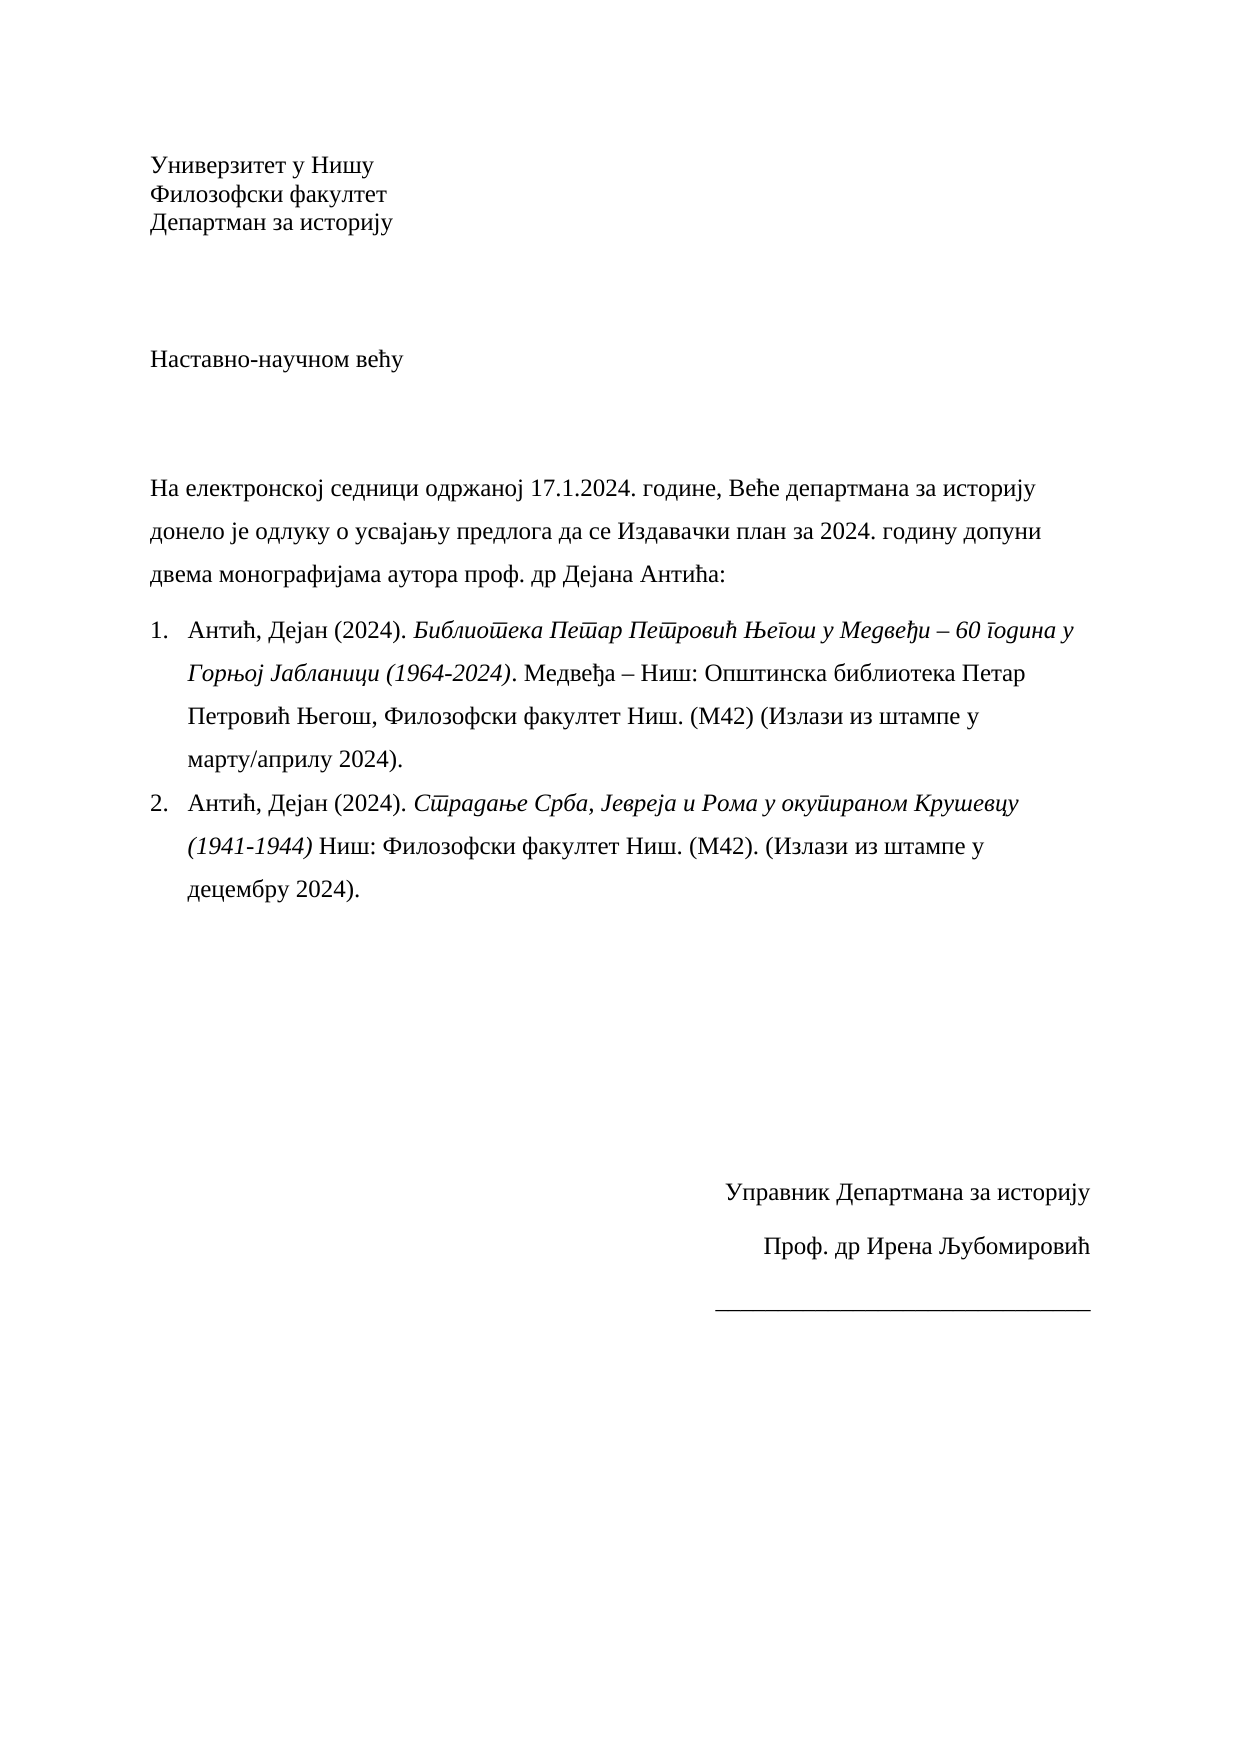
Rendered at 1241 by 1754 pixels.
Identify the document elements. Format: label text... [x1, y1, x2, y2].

text Проф. др Ирена Љубомировић [150, 1231, 1090, 1260]
text ______________________________ [150, 1285, 1090, 1314]
text Наставно-научном већу [150, 344, 1090, 373]
text Универзитет у Нишу [150, 150, 1090, 179]
list Антић, Дејан (2024). Страдање Срба, Јевреја и Рома у окупираном Крушевцу (1941-1944) Ниш: Филозофски факултет Ниш. (М42). (Излази из штампе у децембру 2024). [150, 788, 1090, 903]
text Филозофски факултет [150, 179, 1090, 207]
text Управник Департмана за историју [150, 1177, 1090, 1206]
list Антић, Дејан (2024). Библиотека Петар Петровић Његош у Медвеђи – 60 година у Горњој Јабланици (1964-2024). Медвеђа – Ниш: Општинска библиотека Петар Петровић Његош, Филозофски факултет Ниш. (М42) (Излази из штампе у марту/априлу 2024). [150, 615, 1090, 773]
text На електронској седници одржаној 17.1.2024. године, Веће департмана за историју донело је одлуку о усвајању предлога да се Издавачки план за 2024. годину допуни двема монографијама аутора проф. др Дејана Антића: [150, 473, 1090, 588]
text Департман за историју [150, 207, 1090, 236]
